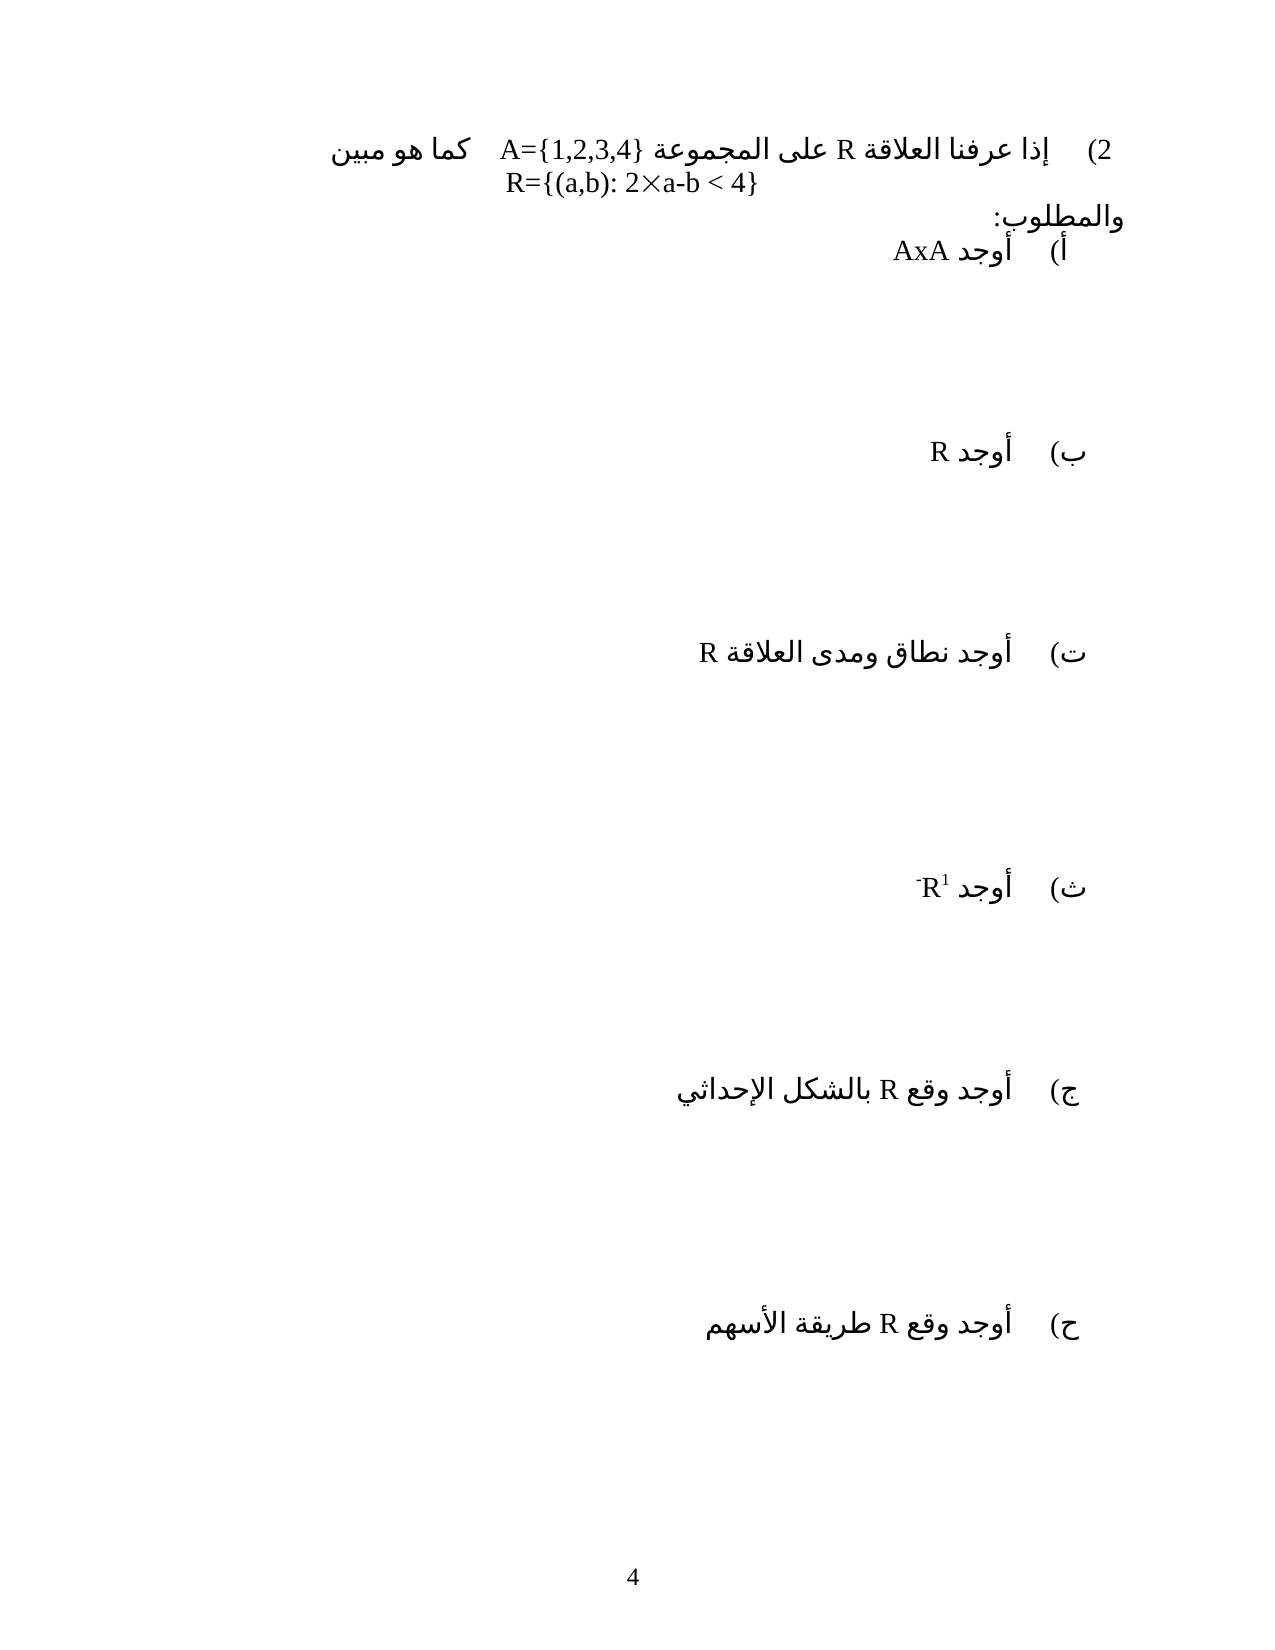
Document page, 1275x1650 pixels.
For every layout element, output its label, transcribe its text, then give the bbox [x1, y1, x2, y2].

list أوجد AxA [141, 233, 1050, 266]
list أوجد وقع R طريقة الأسهم [141, 1307, 1050, 1340]
list أوجد وقع R بالشكل الإحداثي [141, 1072, 1050, 1105]
text والمطلوب: [141, 199, 1125, 233]
list أوجد R1- [141, 870, 1050, 904]
list إذا عرفنا العلاقة R على المجموعة A={1,2,3,4} كما هو مبين [141, 132, 1087, 166]
list أوجد نطاق ومدى العلاقة R [141, 635, 1050, 669]
text R={(a,b): 2a-b < 4} [141, 166, 1125, 199]
list أوجد R [141, 434, 1050, 467]
